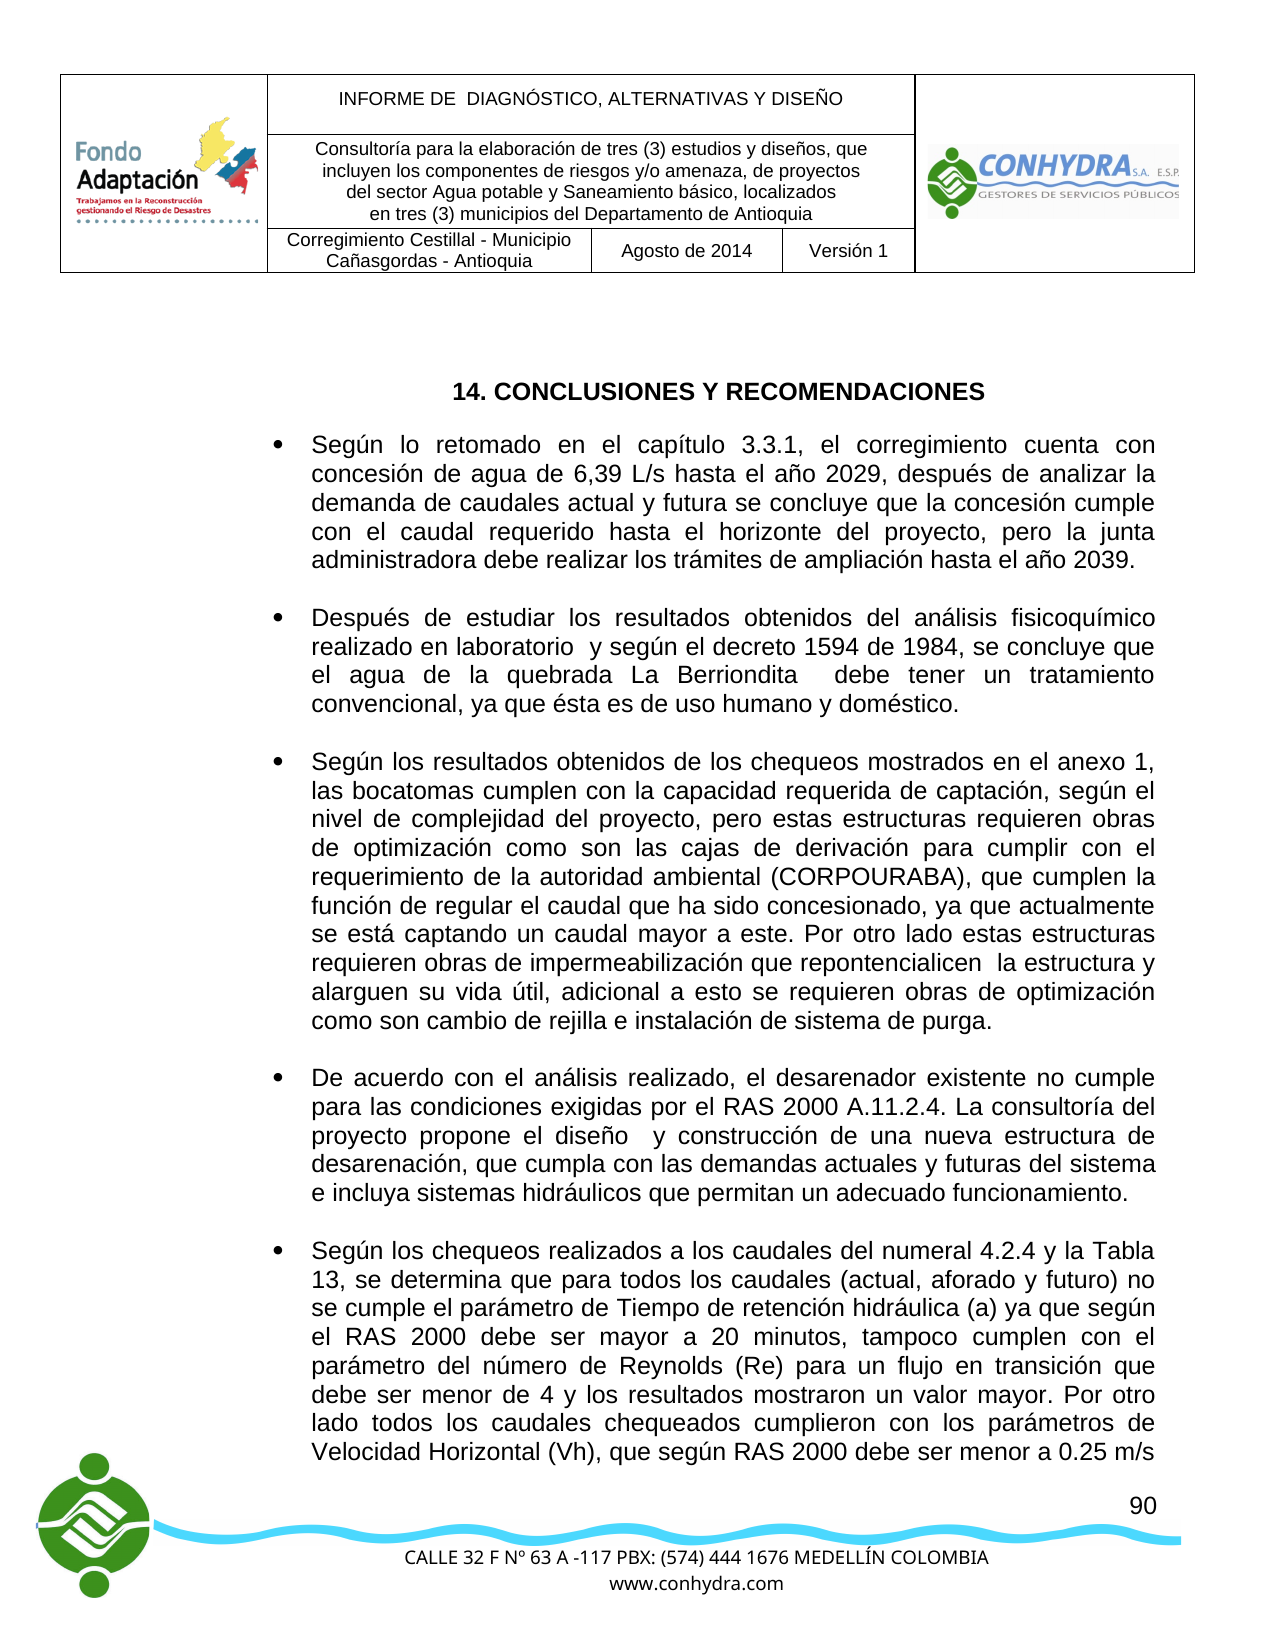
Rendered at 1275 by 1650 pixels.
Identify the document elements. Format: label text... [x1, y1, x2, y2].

picture [927, 144, 1179, 219]
list Según lo retomado en el capítulo 3.3.1, el corregimiento cuenta con concesión de agua de 6,39 L/s hasta el año 2029, después de analizar la demanda de caudales actual y futura se concluye que la concesión cumple con el caudal requerido hasta el horizonte del proyecto, pero la junta administradora debe realizar los trámites de ampliación hasta el año 2039. [274, 430, 1157, 574]
subtitle 14. Conclusiones y recomendaciones [281, 377, 1157, 405]
picture [35, 1447, 150, 1598]
picture [153, 1519, 1182, 1546]
picture [76, 111, 259, 224]
list De acuerdo con el análisis realizado, el desarenador existente no cumple para las condiciones exigidas por el RAS 2000 A.11.2.4. La consultoría del proyecto propone el diseño y construcción de una nueva estructura de desarenación, que cumpla con las demandas actuales y futuras del sistema e incluya sistemas hidráulicos que permitan un adecuado funcionamiento. [274, 1063, 1157, 1207]
list Según los resultados obtenidos de los chequeos mostrados en el anexo 1, las bocatomas cumplen con la capacidad requerida de captación, según el nivel de complejidad del proyecto, pero estas estructuras requieren obras de optimización como son las cajas de derivación para cumplir con el requerimiento de la autoridad ambiental (CORPOURABA), que cumplen la función de regular el caudal que ha sido concesionado, ya que actualmente se está captando un caudal mayor a este. Por otro lado estas estructuras requieren obras de impermeabilización que repontencialicen la estructura y alarguen su vida útil, adicional a esto se requieren obras de optimización como son cambio de rejilla e instalación de sistema de purga. [274, 747, 1157, 1034]
list Después de estudiar los resultados obtenidos del análisis fisicoquímico realizado en laboratorio y según el decreto 1594 de 1984, se concluye que el agua de la quebrada La Berriondita debe tener un tratamiento convencional, ya que ésta es de uso humano y doméstico. [274, 603, 1157, 718]
